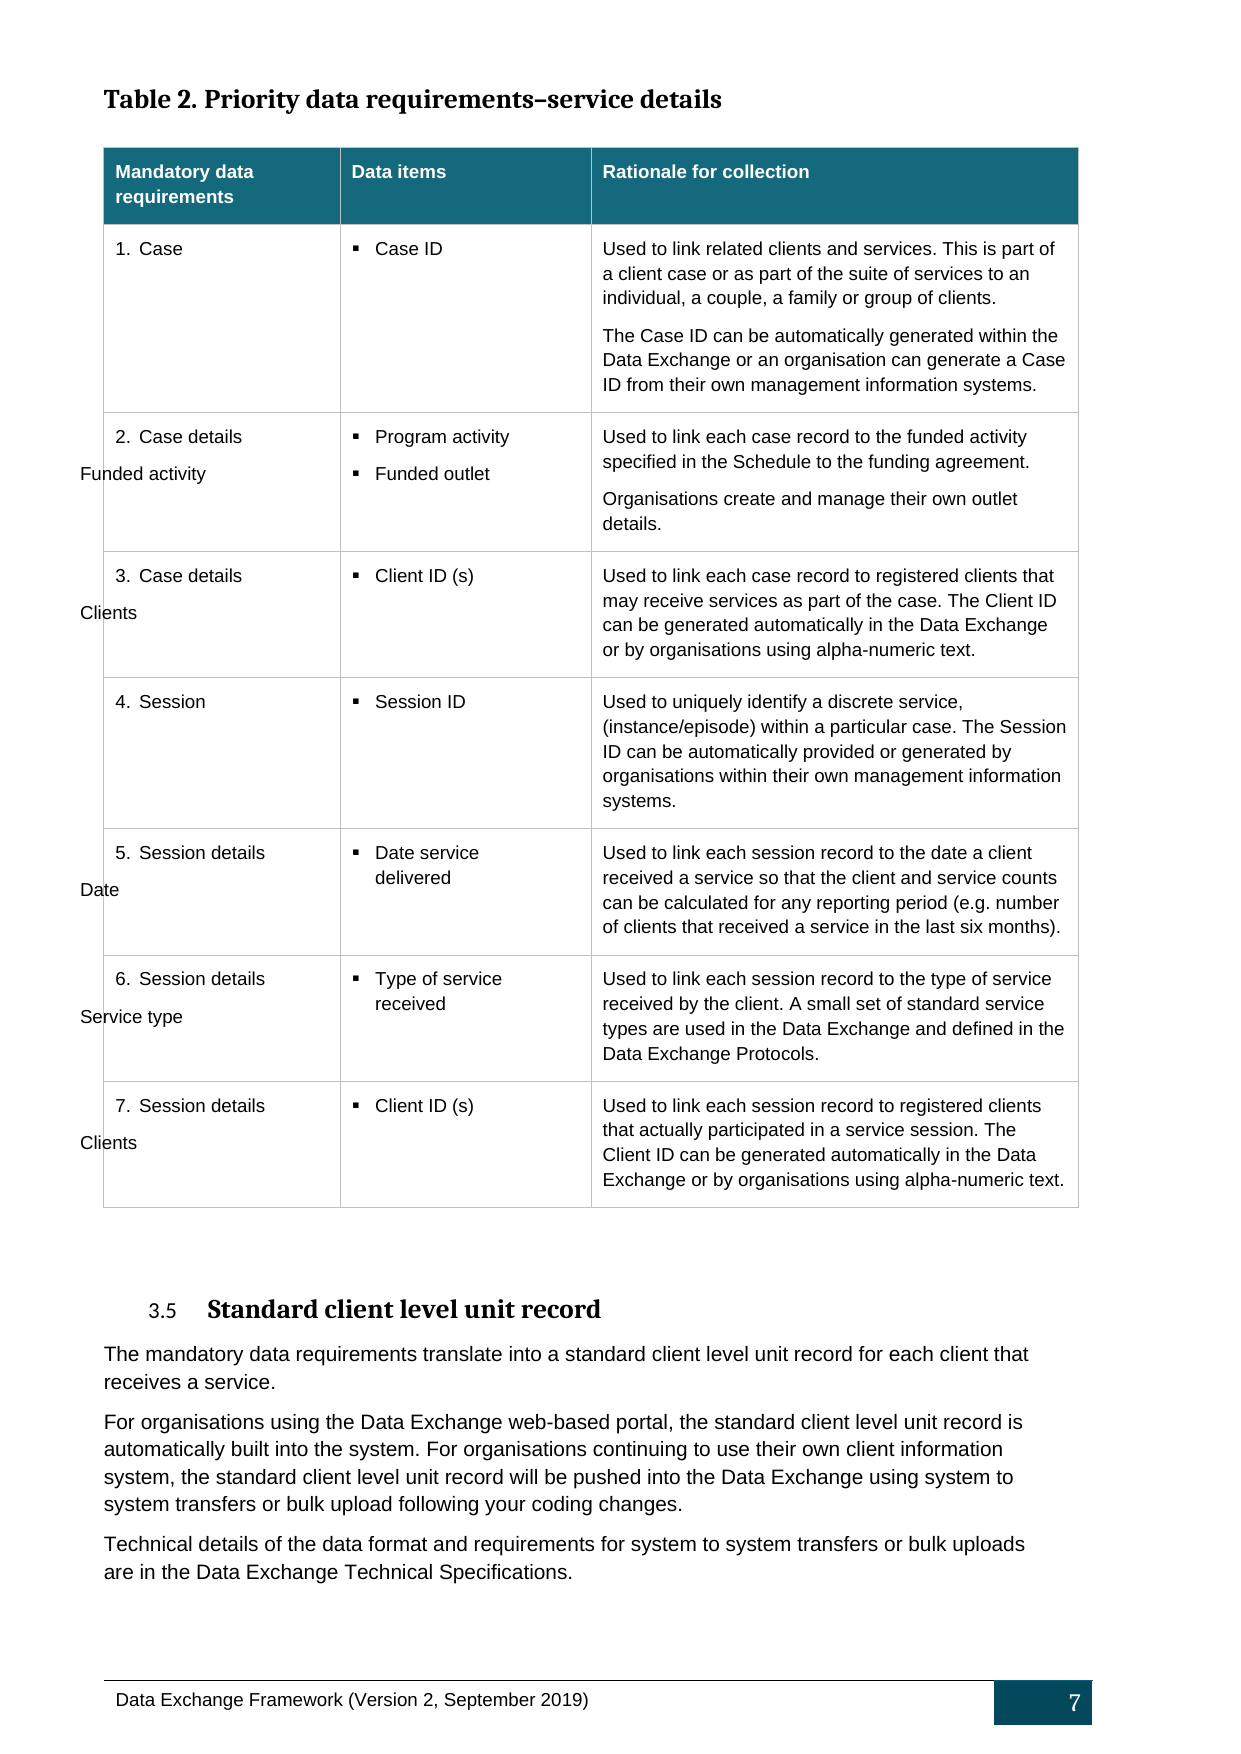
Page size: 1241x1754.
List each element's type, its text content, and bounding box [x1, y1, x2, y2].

table_cell Case details Funded activity [104, 413, 340, 551]
text Table 2. Priority data requirements–service details [103, 84, 1092, 115]
table_cell Session [104, 678, 340, 828]
table_cell Case details Clients [104, 552, 340, 677]
table_header Data items [341, 148, 591, 224]
table_header Mandatory data requirements [104, 148, 340, 224]
table_cell Date service delivered [341, 829, 591, 954]
table_cell Session details Service type [104, 956, 340, 1081]
list Technical details of the data format and requirements for system to system transfers or bulk uploads are in the Data Exchange Technical Specifications. [103, 1532, 1033, 1583]
table_cell Used to link each session record to registered clients that actually participated in a service session. The Client ID can be generated automatically in the Data Exchange or by organisations using alpha-numeric text. [592, 1082, 1078, 1207]
table_cell Used to uniquely identify a discrete service, (instance/episode) within a particular case. The Session ID can be automatically provided or generated by organisations within their own management information systems. [592, 678, 1078, 828]
table_cell Case ID [341, 225, 591, 412]
table_cell Type of service received [341, 956, 591, 1081]
table_cell Case [104, 225, 340, 412]
table_cell Program activity Funded outlet [341, 413, 591, 551]
table_cell Used to link each session record to the date a client received a service so that the client and service counts can be calculated for any reporting period (e.g. number of clients that received a service in the last six months). [592, 829, 1078, 954]
table_cell Used to link each case record to the funded activity specified in the Schedule to the funding agreement. Organisations create and manage their own outlet details. [592, 413, 1078, 551]
table_cell Used to link each case record to registered clients that may receive services as part of the case. The Client ID can be generated automatically in the Data Exchange or by organisations using alpha-numeric text. [592, 552, 1078, 677]
subtitle Standard client level unit record [148, 1294, 1092, 1325]
table_cell Used to link related clients and services. This is part of a client case or as part of the suite of services to an individual, a couple, a family or group of clients. The Case ID can be automatically generated within the Data Exchange or an organisation can generate a Case ID from their own management information systems. [592, 225, 1078, 412]
table_cell Session ID [341, 678, 591, 828]
table_cell Client ID (s) [341, 552, 591, 677]
table_header Rationale for collection [592, 148, 1078, 224]
table_cell Client ID (s) [341, 1082, 591, 1207]
list The mandatory data requirements translate into a standard client level unit record for each client that receives a service. [103, 1342, 1033, 1393]
list For organisations using the Data Exchange web-based portal, the standard client level unit record is automatically built into the system. For organisations continuing to use their own client information system, the standard client level unit record will be pushed into the Data Exchange using system to system transfers or bulk upload following your coding changes. [103, 1409, 1033, 1516]
table_cell Session details Date [104, 829, 340, 954]
table_cell Session details Clients [104, 1082, 340, 1207]
table_cell Used to link each session record to the type of service received by the client. A small set of standard service types are used in the Data Exchange and defined in the Data Exchange Protocols. [592, 956, 1078, 1081]
